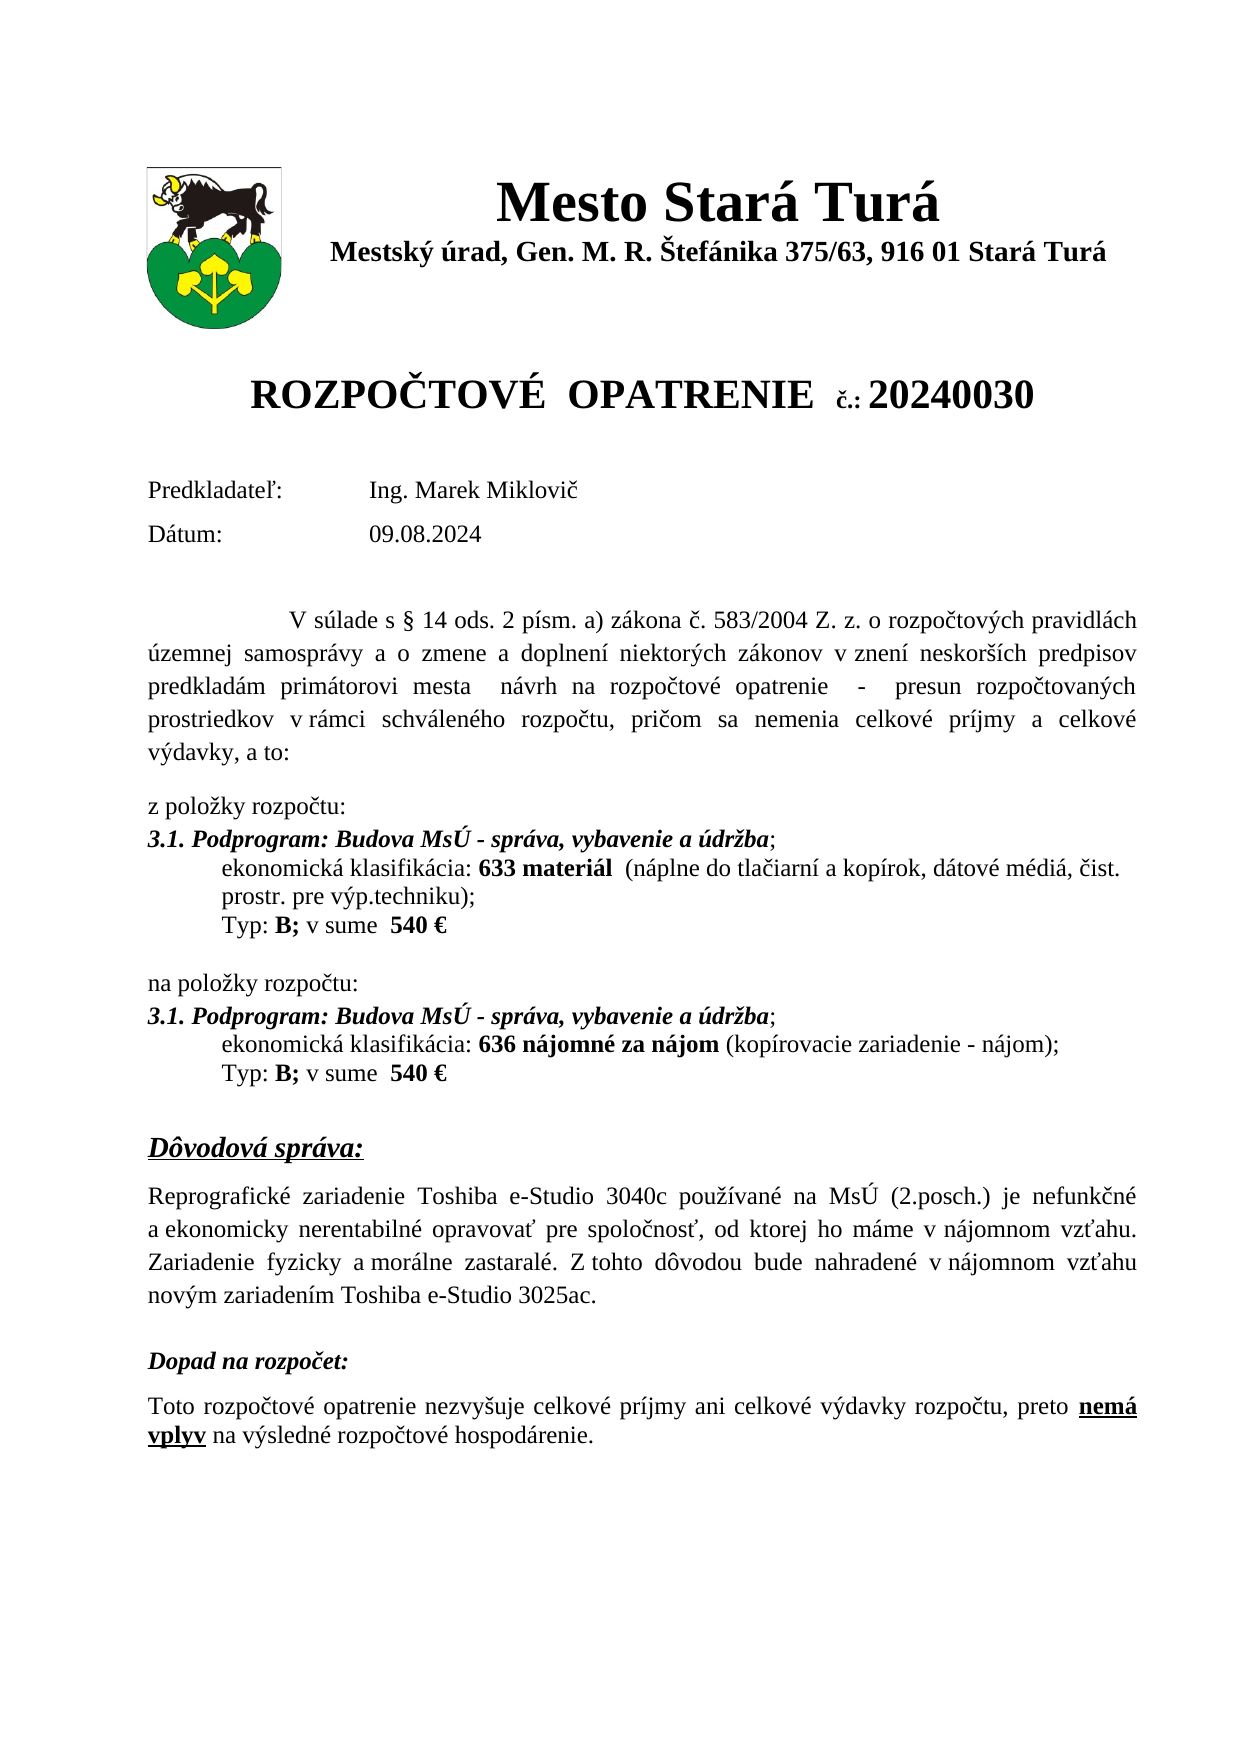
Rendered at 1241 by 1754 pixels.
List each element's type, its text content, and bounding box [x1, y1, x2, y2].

text Typ: B; v sume 540 € [221, 910, 1137, 939]
text 3.1. Podprogram: Budova MsÚ - správa, vybavenie a údržba; [148, 1001, 1137, 1029]
text Predkladateľ: Ing. Marek Miklovič [148, 476, 1137, 504]
text Reprografické zariadenie Toshiba e-Studio 3040c používané na MsÚ (2.posch.) je nefunkčné a ekonomicky nerentabilné opravovať pre spoločnosť, od ktorej ho máme v nájomnom vzťahu. Zariadenie fyzicky a morálne zastaralé. Z tohto dôvodou bude nahradené v nájomnom vzťahu novým zariadením Toshiba e-Studio 3025ac. [148, 1181, 1137, 1308]
text na položky rozpočtu: [148, 968, 1137, 996]
text Dátum: 09.08.2024 [148, 519, 1137, 547]
text ekonomická klasifikácia: 636 nájomné za nájom (kopírovacie zariadenie - nájom); [221, 1029, 1137, 1058]
picture [146, 167, 282, 329]
text Mestský úrad, Gen. M. R. Štefánika 375/63, 916 01 Stará Turá [282, 234, 1137, 267]
text Mesto Stará Turá [282, 167, 1137, 234]
text ekonomická klasifikácia: 633 materiál (náplne do tlačiarní a kopírok, dátové médiá, čist. prostr. pre výp.techniku); [221, 853, 1137, 910]
text z položky rozpočtu: [148, 791, 1137, 820]
text 3.1. Podprogram: Budova MsÚ - správa, vybavenie a údržba; [148, 824, 1137, 853]
text Typ: B; v sume 540 € [221, 1058, 1137, 1087]
text V súlade s § 14 ods. 2 písm. a) zákona č. 583/2004 Z. z. o rozpočtových pravidlách územnej samosprávy a o zmene a doplnení niektorých zákonov v znení neskorších predpisov predkladám primátorovi mesta návrh na rozpočtové opatrenie - presun rozpočtovaných prostriedkov v rámci schváleného rozpočtu, pričom sa nemenia celkové príjmy a celkové výdavky, a to: [148, 605, 1137, 766]
text Toto rozpočtové opatrenie nezvyšuje celkové príjmy ani celkové výdavky rozpočtu, preto nemá vplyv na výsledné rozpočtové hospodárenie. [148, 1391, 1137, 1449]
text Dopad na rozpočet: [148, 1346, 1137, 1374]
text ROZPOČTOVÉ OPATRENIE č.: 20240030 [148, 369, 1137, 417]
text Dôvodová správa: [148, 1130, 1137, 1163]
